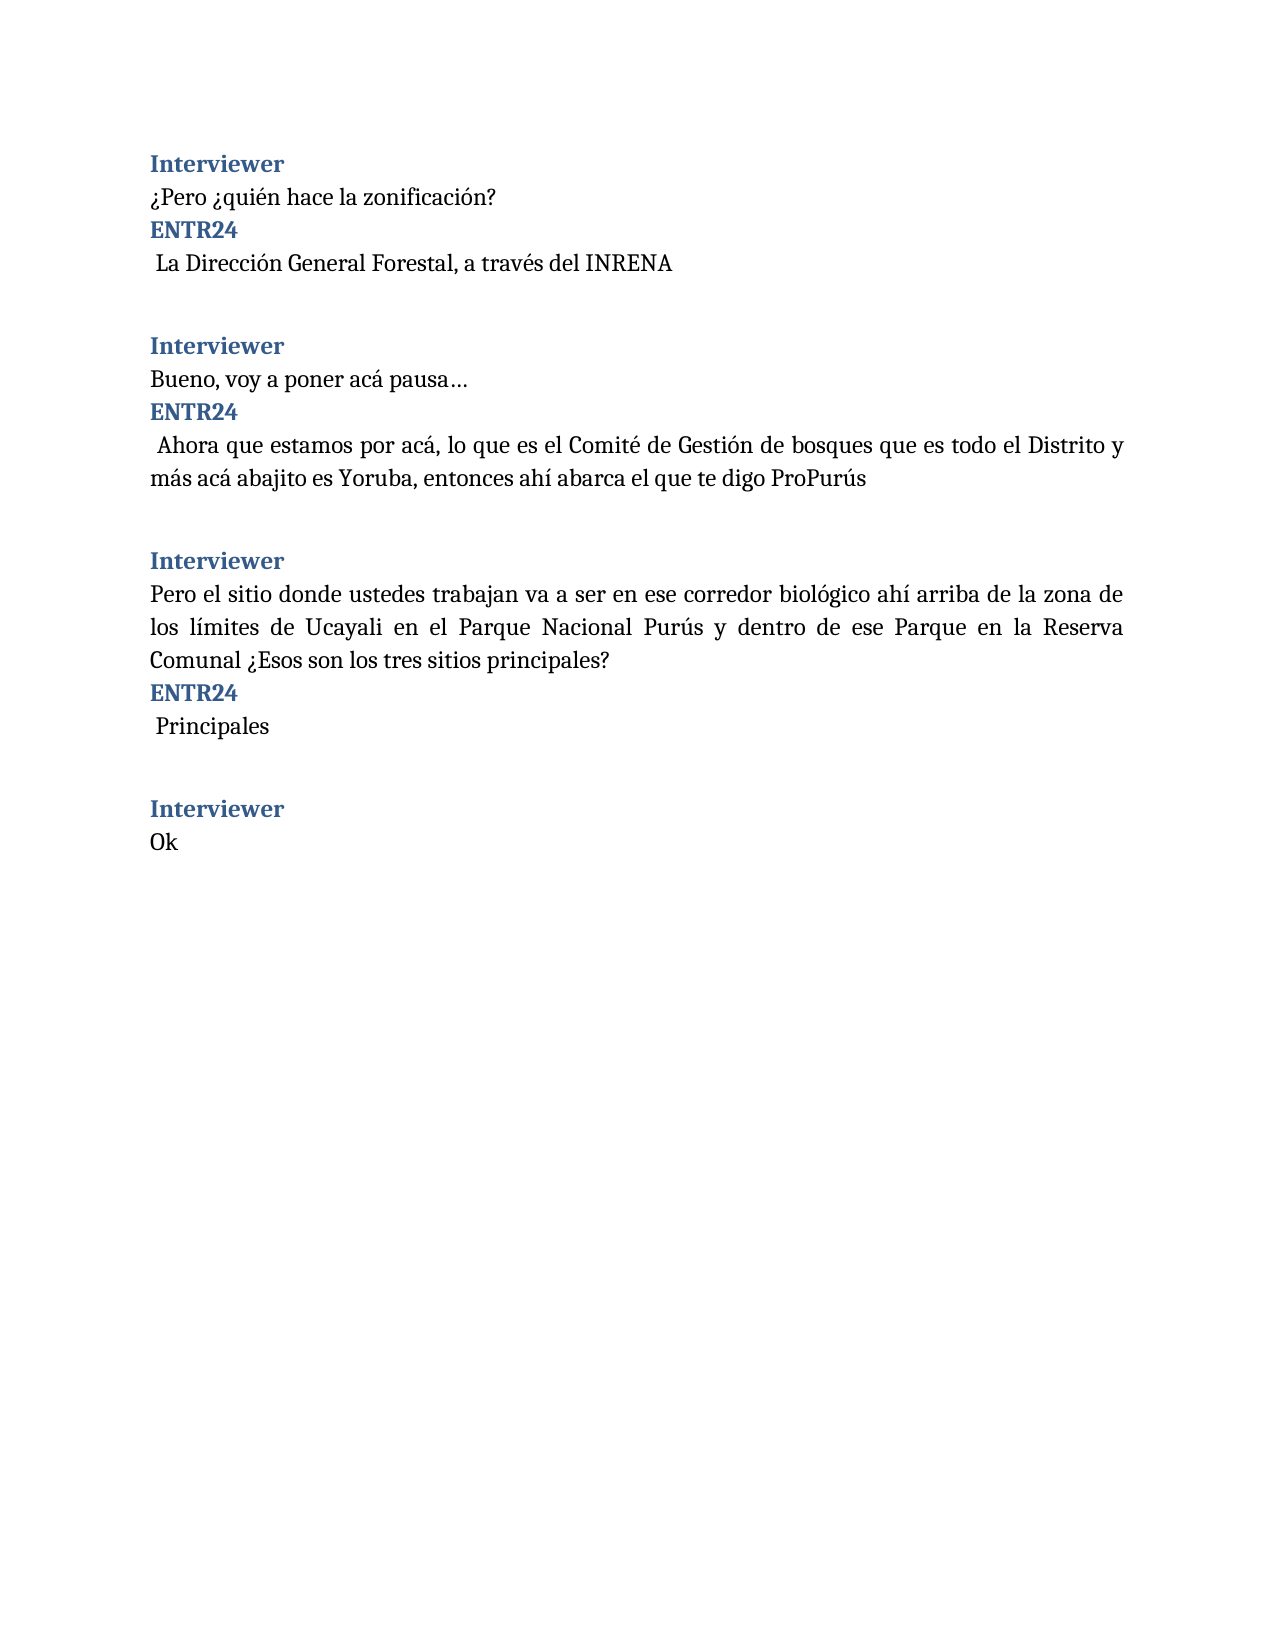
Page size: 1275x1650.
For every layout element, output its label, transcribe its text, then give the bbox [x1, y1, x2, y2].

subtitle Interviewer ¿Pero ¿quién hace la zonificación? [150, 150, 1125, 212]
subtitle Interviewer Bueno, voy a poner acá pausa… [150, 332, 1125, 394]
subtitle Interviewer Ok [150, 795, 1125, 857]
text ENTR24 La Dirección General Forestal, a través del INRENA [150, 216, 1125, 278]
text ENTR24 Principales [150, 679, 1125, 741]
text ENTR24 Ahora que estamos por acá, lo que es el Comité de Gestión de bosques que es todo el Distrito y más acá abajito es Yoruba, entonces ahí abarca el que te digo ProPurús [150, 398, 1125, 493]
subtitle Interviewer Pero el sitio donde ustedes trabajan va a ser en ese corredor biológico ahí arriba de la zona de los límites de Ucayali en el Parque Nacional Purús y dentro de ese Parque en la Reserva Comunal ¿Esos son los tres sitios principales? [150, 547, 1125, 675]
